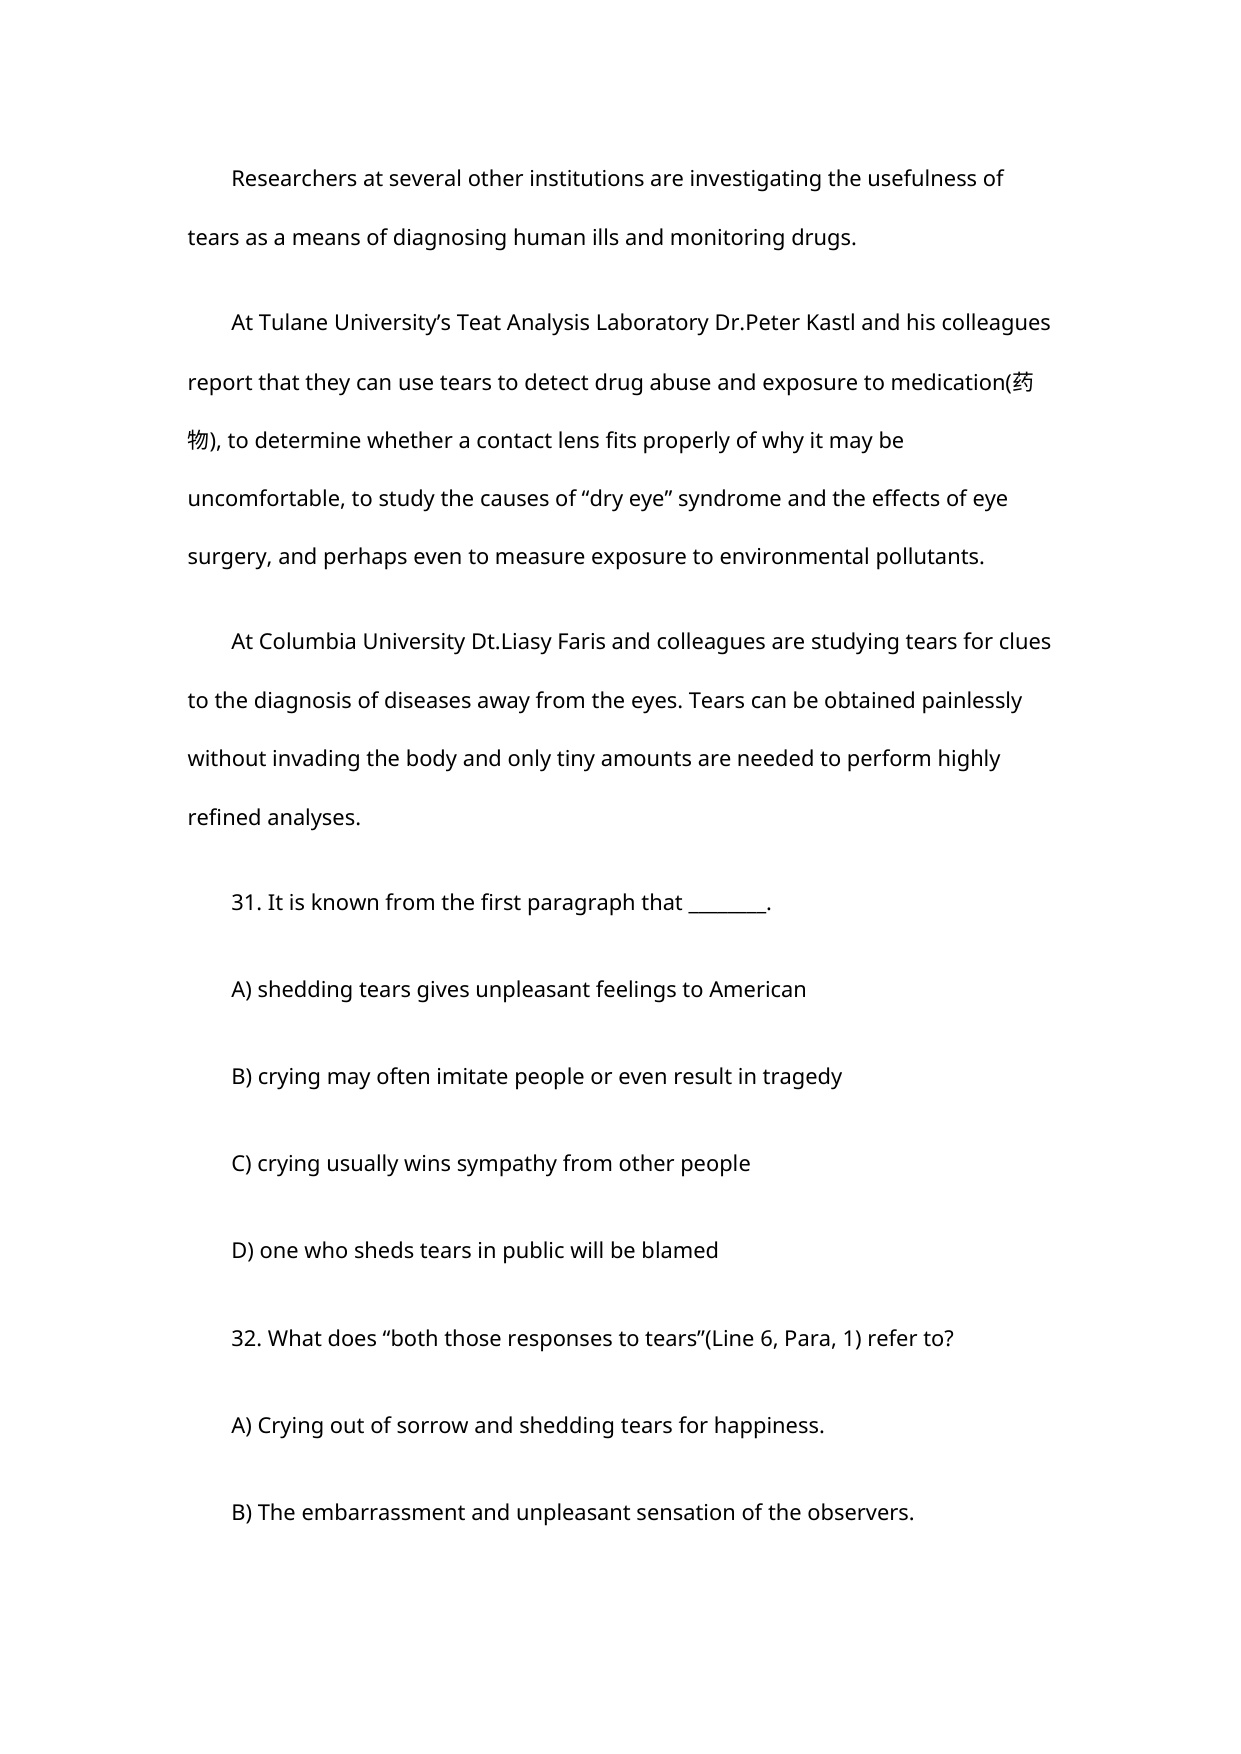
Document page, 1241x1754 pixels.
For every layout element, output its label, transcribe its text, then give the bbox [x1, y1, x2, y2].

text At Columbia University Dt.Liasy Faris and colleagues are studying tears for clues to the diagnosis of diseases away from the eyes. Tears can be obtained painlessly without invading the body and only tiny amounts are needed to perform highly refined analyses. [187, 625, 1053, 833]
text At Tulane University’s Teat Analysis Laboratory Dr.Peter Kastl and his colleagues report that they can use tears to detect drug abuse and exposure to medication(药物), to determine whether a contact lens fits properly of why it may be uncomfortable, to study the causes of “dry eye” syndrome and the effects of eye surgery, and perhaps even to measure exposure to environmental pollutants. [187, 306, 1053, 572]
text B) crying may often imitate people or even result in tragedy [187, 1060, 1053, 1092]
text A) shedding tears gives unpleasant feelings to American [187, 973, 1053, 1005]
text B) The embarrassment and unpleasant sensation of the observers. [187, 1495, 1053, 1528]
text 32. What does “both those responses to tears”(Line 6, Para, 1) refer to? [187, 1321, 1053, 1354]
text D) one who sheds tears in public will be blamed [187, 1234, 1053, 1267]
text Researchers at several other institutions are investigating the usefulness of tears as a means of diagnosing human ills and monitoring drugs. [187, 162, 1053, 253]
text 31. It is known from the first paragraph that ________. [187, 886, 1053, 918]
text A) Crying out of sorrow and shedding tears for happiness. [187, 1408, 1053, 1441]
text C) crying usually wins sympathy from other people [187, 1147, 1053, 1179]
